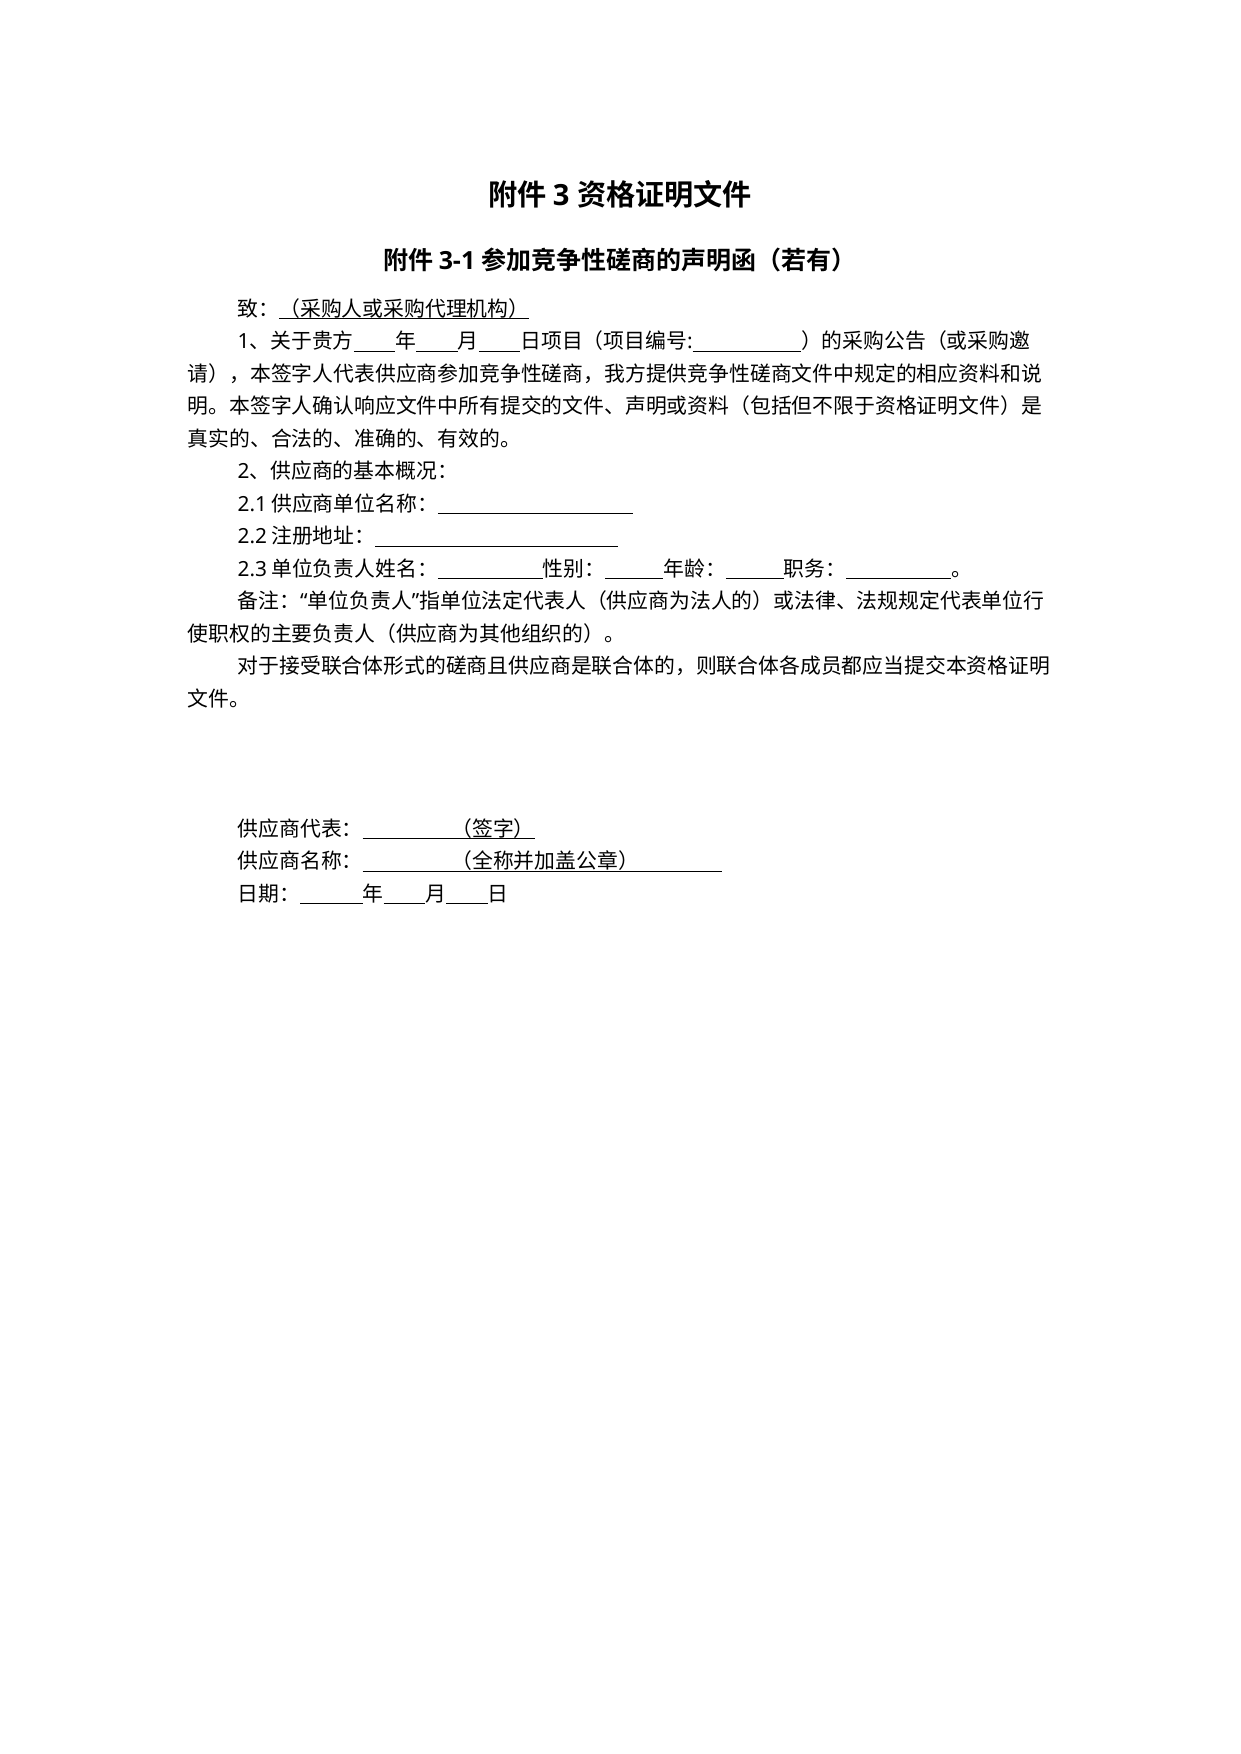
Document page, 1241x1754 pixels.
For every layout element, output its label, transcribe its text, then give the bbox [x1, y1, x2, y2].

text 2、供应商的基本概况： [187, 454, 1053, 487]
text 2.2注册地址： [187, 519, 1053, 552]
text 致：（采购人或采购代理机构） [187, 292, 1053, 324]
text 2.1供应商单位名称： [187, 487, 1053, 519]
text 附件3-1 参加竞争性磋商的声明函（若有） [187, 227, 1053, 292]
text 附件3 资格证明文件 [187, 162, 1053, 227]
text 1、关于贵方 年 月 日项目（项目编号: ）的采购公告（或采购邀请），本签字人代表供应商参加竞争性磋商，我方提供竞争性磋商文件中规定的相应资料和说明。本签字人确认响应文件中所有提交的文件、声明或资料（包括但不限于资格证明文件）是真实的、合法的、准确的、有效的。 [187, 324, 1053, 454]
text 日期： 年 月 日 [187, 877, 1053, 909]
text 2.3单位负责人姓名： 性别： 年龄： 职务： 。 [187, 552, 1053, 584]
text 供应商名称： （全称并加盖公章） [187, 844, 1053, 877]
text 供应商代表： （签字） [187, 812, 1053, 844]
text 备注：“单位负责人”指单位法定代表人（供应商为法人的）或法律、法规规定代表单位行使职权的主要负责人（供应商为其他组织的）。 [187, 584, 1053, 649]
text 对于接受联合体形式的磋商且供应商是联合体的，则联合体各成员都应当提交本资格证明文件。 [187, 649, 1053, 812]
